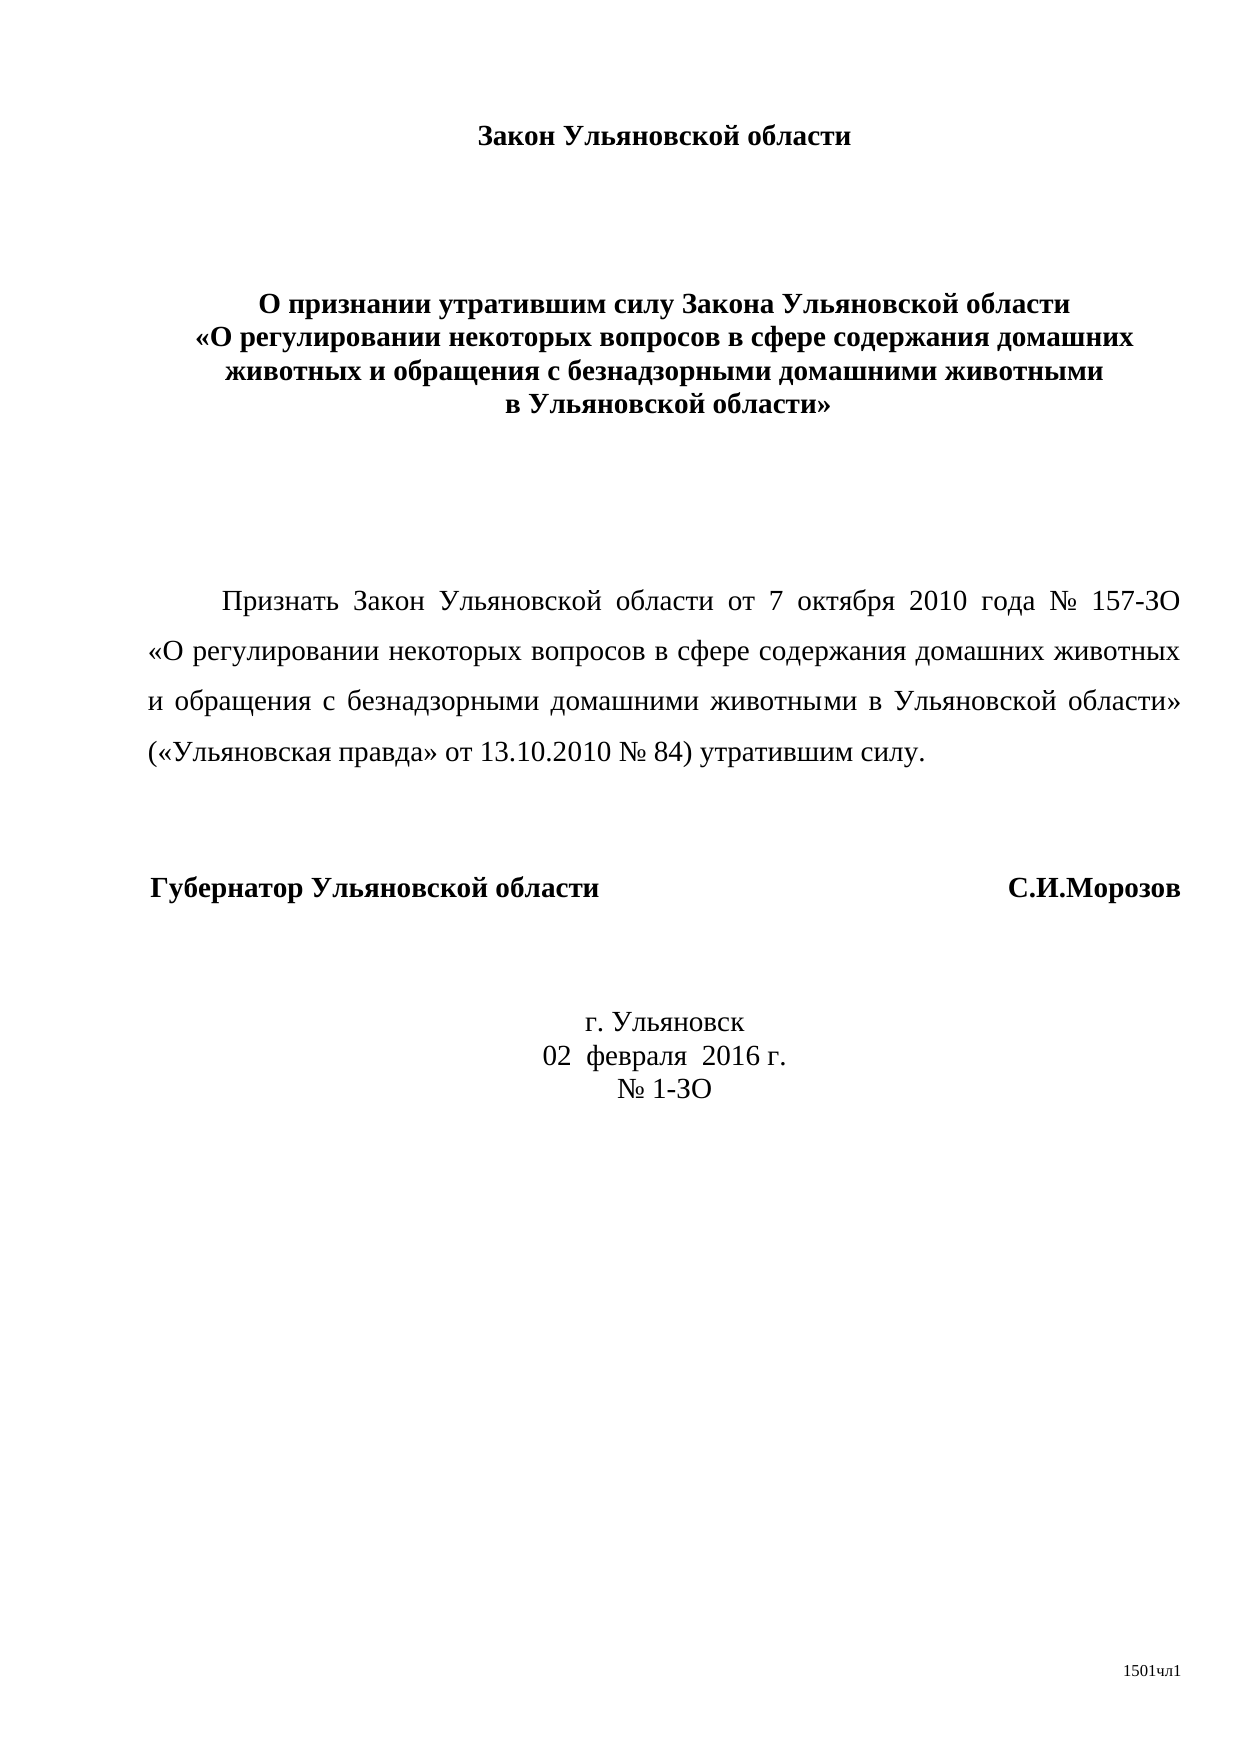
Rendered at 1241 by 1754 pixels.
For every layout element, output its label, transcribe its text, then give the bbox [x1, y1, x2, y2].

text № 1-ЗО [148, 1072, 1181, 1105]
text Губернатор Ульяновской области С.И.Морозов [143, 870, 1181, 904]
text «О регулировании некоторых вопросов в сфере содержания домашних животных и обращения с безнадзорными домашними животными [148, 319, 1181, 386]
text в Ульяновской области» [148, 386, 1181, 420]
text Закон Ульяновской области [148, 118, 1181, 152]
text г. Ульяновск [148, 1004, 1181, 1038]
text 02 февраля . [148, 1038, 1181, 1072]
text Признать Закон Ульяновской области от 7 октября 2010 года № 157-ЗО «О регулировании некоторых вопросов в сфере содержания домашних животных и обращения с безнадзорными домашними животными в Ульяновской области» («Ульяновская правда» от 13.10.2010 № 84) утратившим силу. [148, 583, 1181, 767]
text О признании утратившим силу Закона Ульяновской области [148, 286, 1181, 319]
